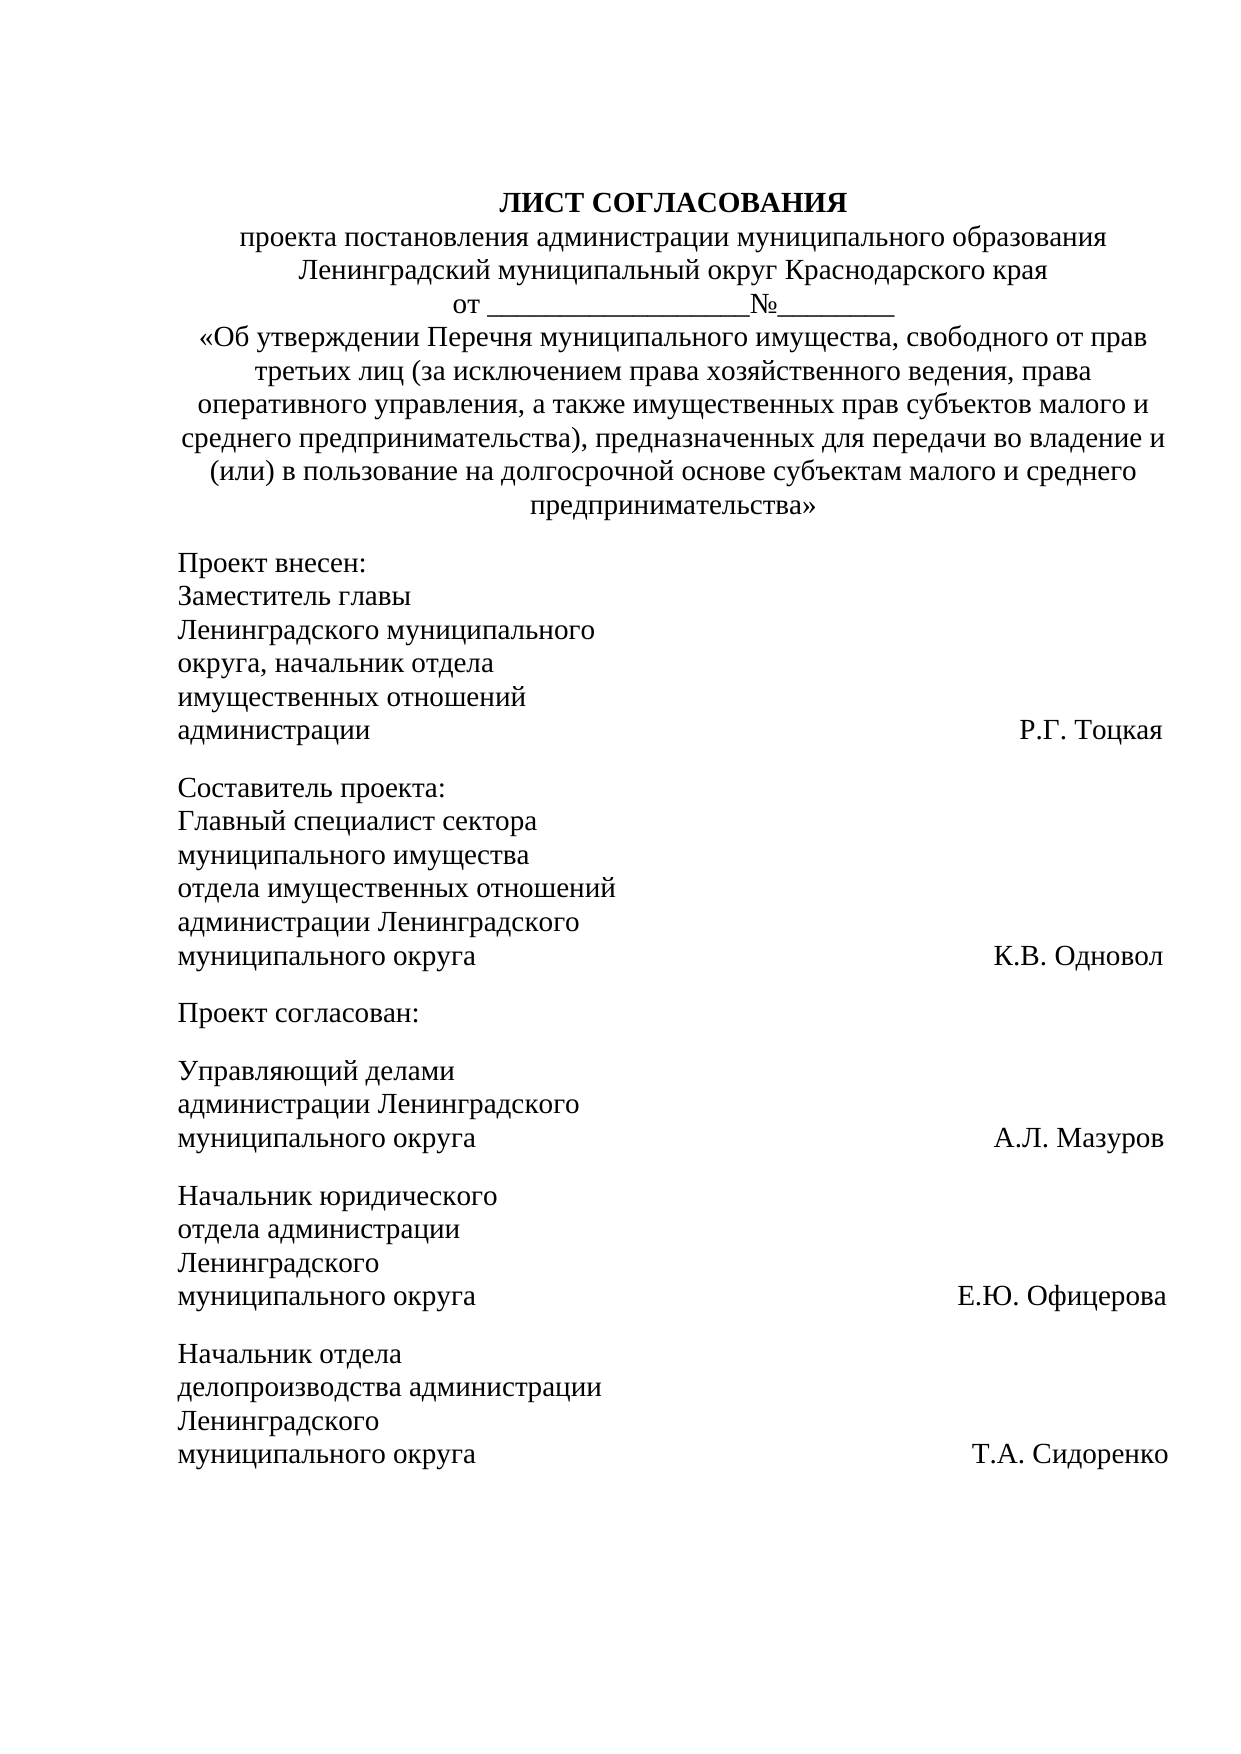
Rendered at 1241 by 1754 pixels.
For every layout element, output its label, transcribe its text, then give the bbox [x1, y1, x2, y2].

text проекта постановления администрации муниципального образования [177, 219, 1169, 252]
text Заместитель главы [177, 578, 1169, 612]
text Ленинградского [177, 1245, 1169, 1278]
text имущественных отношений [177, 679, 1169, 712]
text Управляющий делами [177, 1053, 1169, 1086]
text Ленинградского муниципального [177, 612, 1169, 645]
text округа, начальник отдела [177, 645, 1169, 679]
text Проект согласован: [177, 995, 1169, 1029]
text Проект внесен: [177, 545, 1169, 578]
text ЛИСТ СОГЛАСОВАНИЯ [177, 185, 1169, 219]
text отдела администрации [177, 1211, 1169, 1245]
text Начальник отдела [177, 1336, 1169, 1369]
text муниципального округа К.В. Одновол [177, 938, 1169, 971]
text администрации Ленинградского [177, 904, 1169, 938]
text муниципального округа Е.Ю. Офицерова [177, 1278, 1169, 1312]
text муниципального имущества [177, 837, 1169, 871]
text «Об утверждении Перечня муниципального имущества, свободного от прав третьих лиц (за исключением права хозяйственного ведения, права оперативного управления, а также имущественных прав субъектов малого и среднего предпринимательства), предназначенных для передачи во владение и (или) в пользование на долгосрочной основе субъектам малого и среднего предпринимательства» [177, 319, 1169, 521]
text Ленинградский муниципальный округ Краснодарского края [177, 252, 1169, 286]
text отдела имущественных отношений [177, 871, 1169, 904]
text администрации Ленинградского [177, 1086, 1169, 1120]
text делопроизводства администрации [177, 1369, 1169, 1403]
text Составитель проекта: [177, 770, 1169, 803]
text администрации Р.Г. Тоцкая [177, 712, 1169, 746]
text Ленинградского [177, 1403, 1169, 1436]
text муниципального округа А.Л. Мазуров [177, 1120, 1169, 1153]
text муниципального округа Т.А. Сидоренко [177, 1436, 1169, 1470]
text от __________________№________ [177, 286, 1169, 319]
text Начальник юридического [177, 1178, 1169, 1211]
text Главный специалист сектора [177, 803, 1169, 837]
